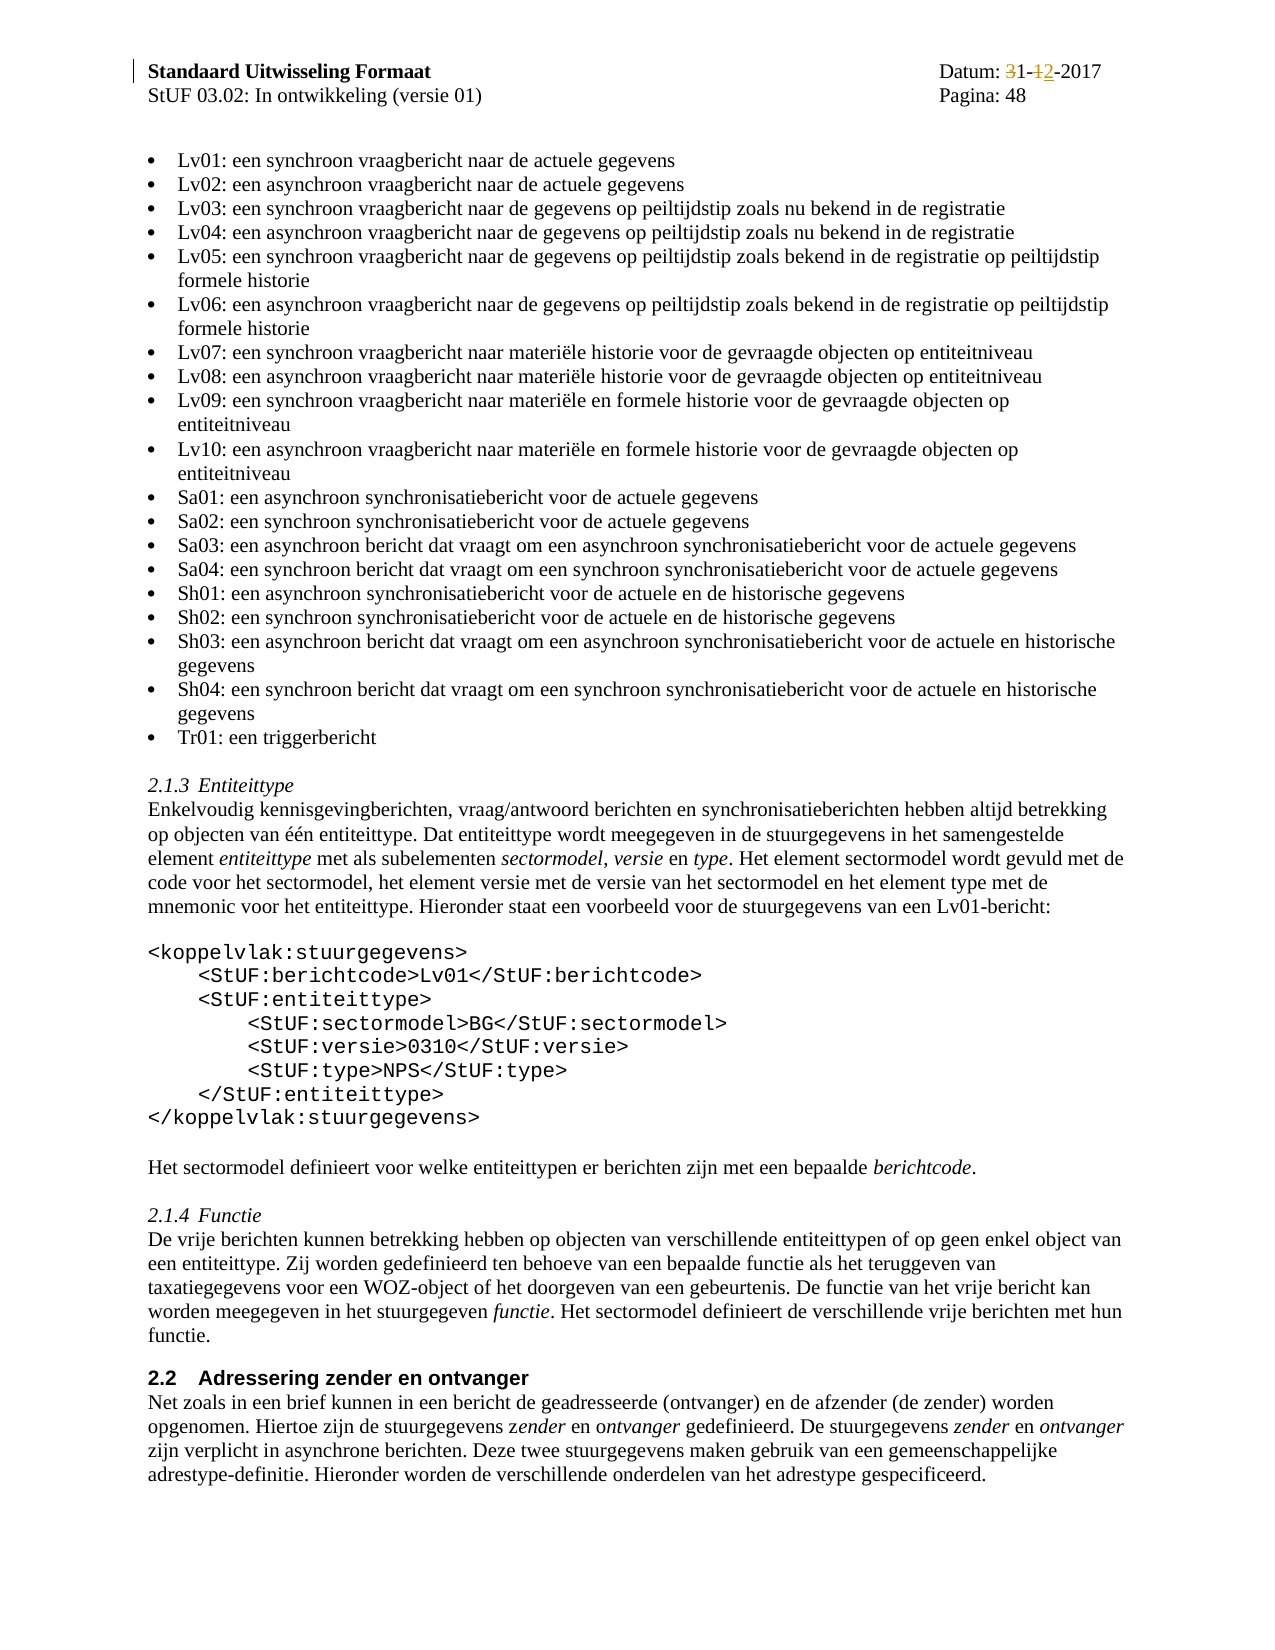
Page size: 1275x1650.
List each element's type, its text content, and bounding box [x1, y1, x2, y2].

list Lv09: een synchroon vraagbericht naar materiële en formele historie voor de gevraagde objecten op entiteitniveau [148, 388, 1127, 436]
list Lv10: een asynchroon vraagbericht naar materiële en formele historie voor de gevraagde objecten op entiteitniveau [148, 436, 1127, 484]
text Het sectormodel definieert voor welke entiteittypen er berichten zijn met een bepaalde berichtcode. [148, 1155, 1127, 1179]
list Sh01: een asynchroon synchronisatiebericht voor de actuele en de historische gegevens [148, 581, 1127, 605]
text <koppelvlak:stuurgegevens> [148, 942, 1127, 965]
list Lv03: een synchroon vraagbericht naar de gegevens op peiltijdstip zoals nu bekend in de registratie [148, 196, 1127, 220]
list Lv06: een asynchroon vraagbericht naar de gegevens op peiltijdstip zoals bekend in de registratie op peiltijdstip formele historie [148, 292, 1127, 340]
list Sa04: een synchroon bericht dat vraagt om een synchroon synchronisatiebericht voor de actuele gegevens [148, 557, 1127, 581]
text Net zoals in een brief kunnen in een bericht de geadresseerde (ontvanger) en de afzender (de zender) worden opgenomen. Hiertoe zijn de stuurgegevens zender en ontvanger gedefinieerd. De stuurgegevens zender en ontvanger zijn verplicht in asynchrone berichten. Deze twee stuurgegevens maken gebruik van een gemeenschappelijke adrestype-definitie. Hieronder worden de verschillende onderdelen van het adrestype gespecificeerd. [148, 1390, 1127, 1486]
text <StUF:sectormodel>BG</StUF:sectormodel> [148, 1013, 1127, 1036]
text De vrije berichten kunnen betrekking hebben op objecten van verschillende entiteittypen of op geen enkel object van een entiteittype. Zij worden gedefinieerd ten behoeve van een bepaalde functie als het teruggeven van taxatiegegevens voor een WOZ-object of het doorgeven van een gebeurtenis. De functie van het vrije bericht kan worden meegegeven in het stuurgegeven functie. Het sectormodel definieert de verschillende vrije berichten met hun functie. [148, 1227, 1127, 1347]
list Sh02: een synchroon synchronisatiebericht voor de actuele en de historische gegevens [148, 605, 1127, 629]
list Sa01: een asynchroon synchronisatiebericht voor de actuele gegevens [148, 484, 1127, 509]
text <StUF:versie>0310</StUF:versie> [148, 1036, 1127, 1060]
text <StUF:berichtcode>Lv01</StUF:berichtcode> [148, 965, 1127, 989]
list Sh04: een synchroon bericht dat vraagt om een synchroon synchronisatiebericht voor de actuele en historische gegevens [148, 677, 1127, 725]
text </koppelvlak:stuurgegevens> [148, 1107, 1127, 1131]
text </StUF:entiteittype> [148, 1084, 1127, 1107]
list Sa03: een asynchroon bericht dat vraagt om een asynchroon synchronisatiebericht voor de actuele gegevens [148, 533, 1127, 557]
text <StUF:type>NPS</StUF:type> [148, 1060, 1127, 1084]
list Lv04: een asynchroon vraagbericht naar de gegevens op peiltijdstip zoals nu bekend in de registratie [148, 220, 1127, 244]
list Lv02: een asynchroon vraagbericht naar de actuele gegevens [148, 172, 1127, 196]
list Tr01: een triggerbericht [148, 725, 1127, 749]
list Lv07: een synchroon vraagbericht naar materiële historie voor de gevraagde objecten op entiteitniveau [148, 340, 1127, 364]
list Sa02: een synchroon synchronisatiebericht voor de actuele gegevens [148, 509, 1127, 533]
subtitle Functie [148, 1203, 1127, 1227]
list Lv01: een synchroon vraagbericht naar de actuele gegevens [148, 148, 1127, 172]
list Lv08: een asynchroon vraagbericht naar materiële historie voor de gevraagde objecten op entiteitniveau [148, 364, 1127, 388]
list Lv05: een synchroon vraagbericht naar de gegevens op peiltijdstip zoals bekend in de registratie op peiltijdstip formele historie [148, 244, 1127, 292]
list Sh03: een asynchroon bericht dat vraagt om een asynchroon synchronisatiebericht voor de actuele en historische gegevens [148, 629, 1127, 677]
text <StUF:entiteittype> [148, 989, 1127, 1013]
text Enkelvoudig kennisgevingberichten, vraag/antwoord berichten en synchronisatieberichten hebben altijd betrekking op objecten van één entiteittype. Dat entiteittype wordt meegegeven in de stuurgegevens in het samengestelde element entiteittype met als subelementen sectormodel, versie en type. Het element sectormodel wordt gevuld met de code voor het sectormodel, het element versie met de versie van het sectormodel en het element type met de mnemonic voor het entiteittype. Hieronder staat een voorbeeld voor de stuurgegevens van een Lv01-bericht: [148, 797, 1127, 918]
subtitle Entiteittype [148, 773, 1127, 797]
subtitle Adressering zender en ontvanger [148, 1366, 1127, 1390]
